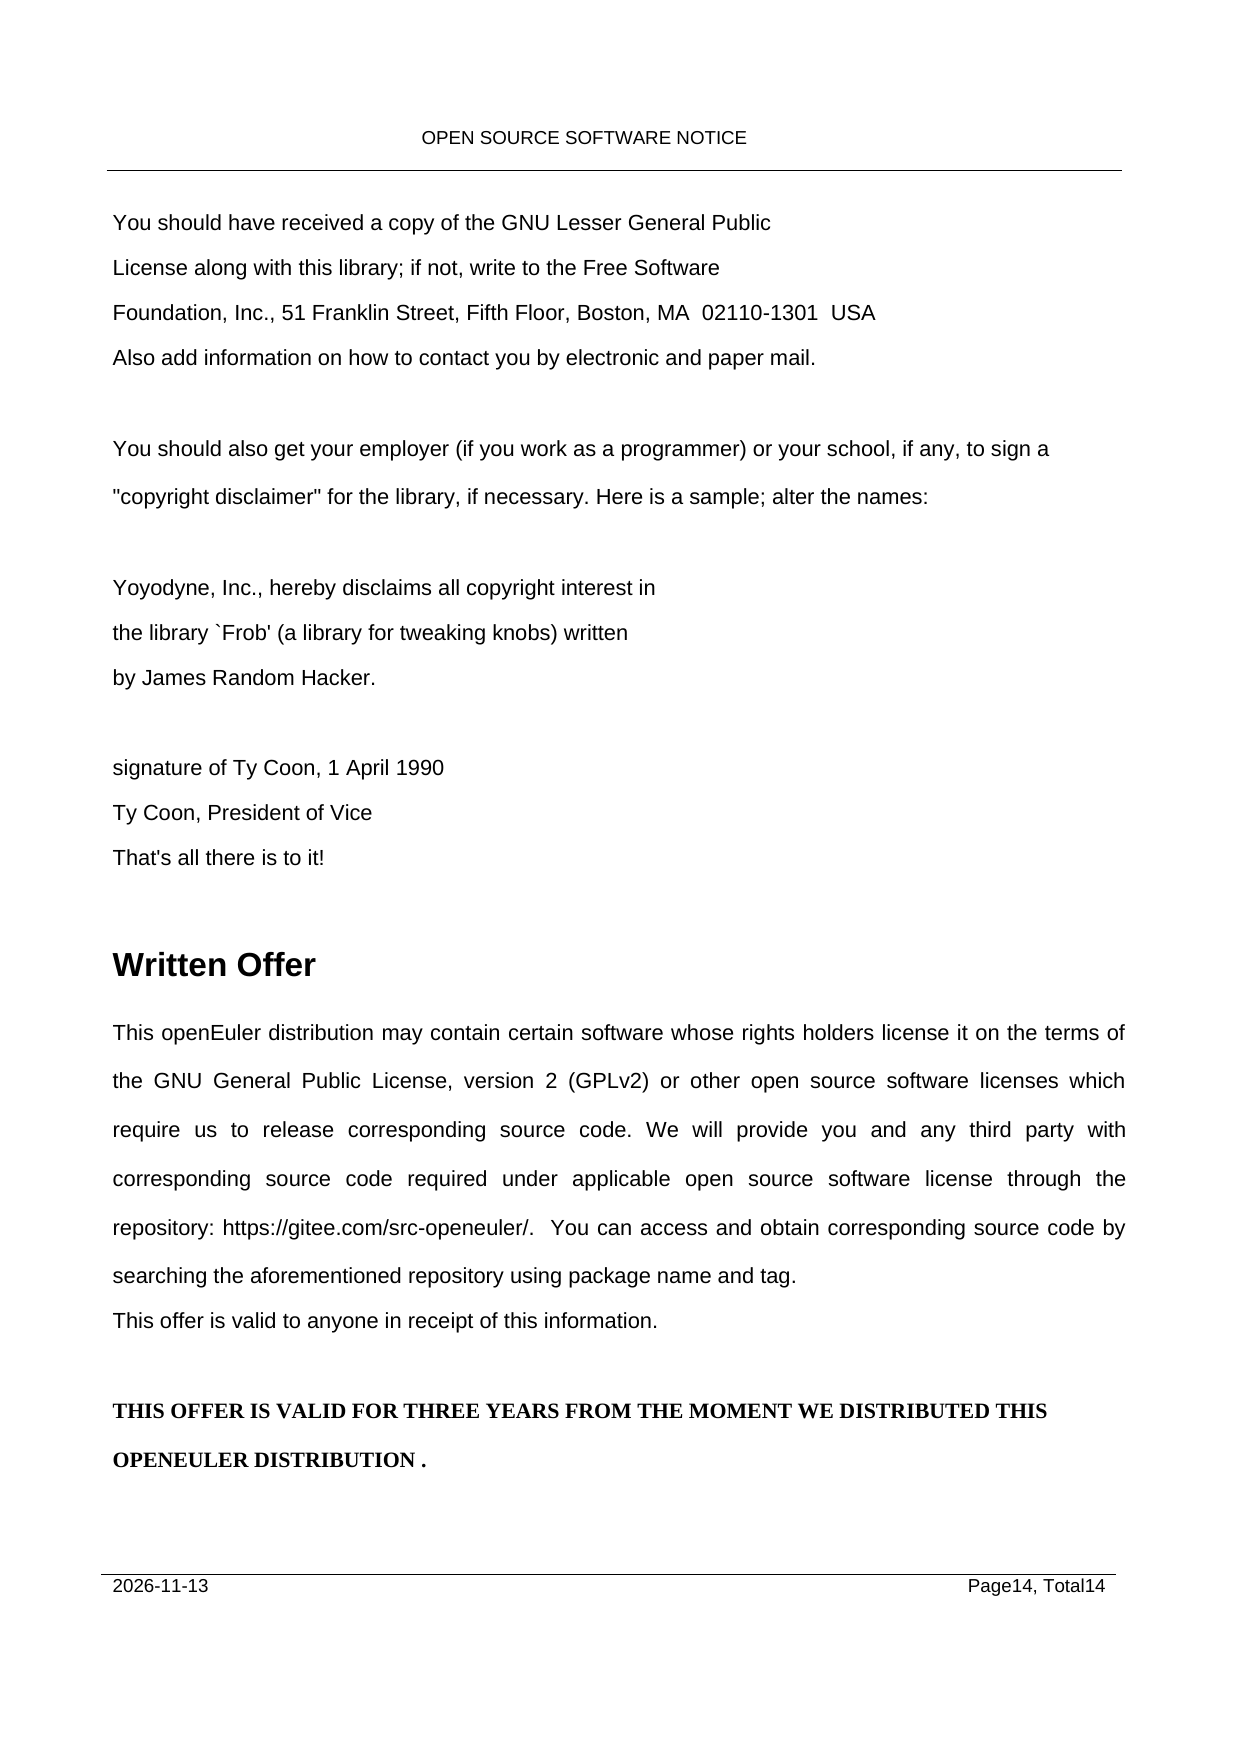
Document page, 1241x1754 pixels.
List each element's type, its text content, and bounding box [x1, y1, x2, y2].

text THIS OFFER IS VALID FOR THREE YEARS FROM THE MOMENT WE DISTRIBUTED THIS OPENEULER DISTRIBUTION . [112, 1395, 1128, 1476]
text Written Offer [112, 932, 1128, 997]
text You should also get your employer (if you work as a programmer) or your school, if any, to sign a "copyright disclaimer" for the library, if necessary. Here is a sample; alter the names: [112, 432, 1128, 513]
text Ty Coon, President of Vice [112, 796, 1128, 829]
text Also add information on how to contact you by electronic and paper mail. [112, 342, 1128, 374]
text License along with this library; if not, write to the Free Software [112, 251, 1128, 284]
text That's all there is to it! [112, 841, 1128, 874]
text This openEuler distribution may contain certain software whose rights holders license it on the terms of the GNU General Public License, version 2 (GPLv2) or other open source software licenses which require us to release corresponding source code. We will provide you and any third party with corresponding source code required under applicable open source software license through the repository: https://gitee.com/src-openeuler/. You can access and obtain corresponding source code by searching the aforementioned repository using package name and tag. [112, 1016, 1128, 1292]
text the library `Frob' (a library for tweaking knobs) written [112, 616, 1128, 648]
text signature of Ty Coon, 1 April 1990 [112, 751, 1128, 784]
text You should have received a copy of the GNU Lesser General Public [112, 206, 1128, 239]
text Foundation, Inc., 51 Franklin Street, Fifth Floor, Boston, MA 02110-1301 USA [112, 297, 1128, 329]
text This offer is valid to anyone in receipt of this information. [112, 1305, 1128, 1337]
text by James Random Hacker. [112, 661, 1128, 693]
text Yoyodyne, Inc., hereby disclaims all copyright interest in [112, 571, 1128, 603]
